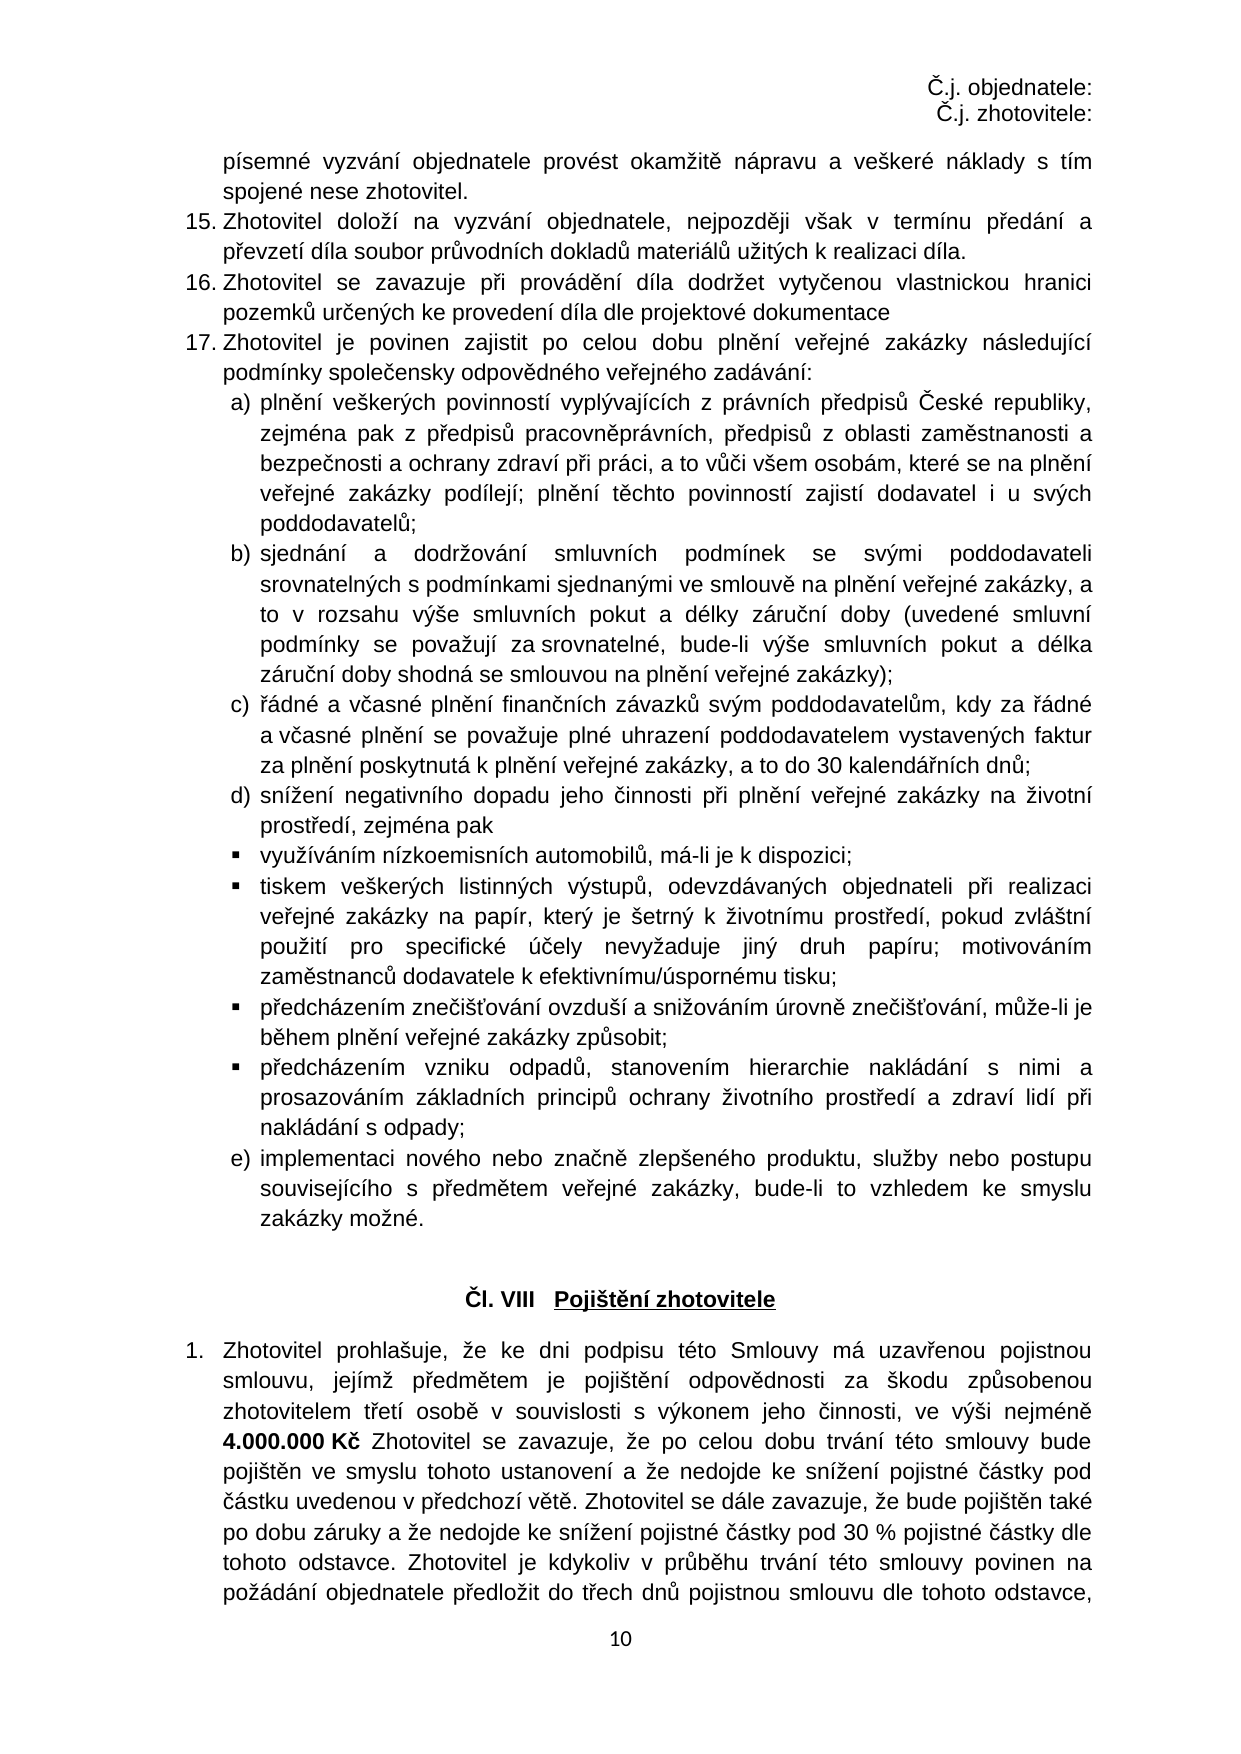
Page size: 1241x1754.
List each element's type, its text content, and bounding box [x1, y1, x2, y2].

list předcházením znečišťování ovzduší a snižováním úrovně znečišťování, může-li je během plnění veřejné zakázky způsobit; [230, 993, 1093, 1050]
list využíváním nízkoemisních automobilů, má-li je k dispozici; [230, 842, 1093, 869]
list Zhotovitel se zavazuje při provádění díla dodržet vytyčenou vlastnickou hranici pozemků určených ke provedení díla dle projektové dokumentace [185, 268, 1093, 325]
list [185, 1337, 1093, 1605]
list snížení negativního dopadu jeho činnosti při plnění veřejné zakázky na životní prostředí, zejména pak [230, 782, 1093, 838]
list plnění veškerých povinností vyplývajících z právních předpisů České republiky, zejména pak z předpisů pracovněprávních, předpisů z oblasti zaměstnanosti a bezpečnosti a ochrany zdraví při práci, a to vůči všem osobám, které se na plnění veřejné zakázky podílejí; plnění těchto povinností zajistí dodavatel i u svých poddodavatelů; [230, 389, 1093, 536]
list implementaci nového nebo značně zlepšeného produktu, služby nebo postupu souvisejícího s předmětem veřejné zakázky, bude-li to vzhledem ke smyslu zakázky možné. [230, 1144, 1093, 1231]
list sjednání a dodržování smluvních podmínek se svými poddodavateli srovnatelných s podmínkami sjednanými ve smlouvě na plnění veřejné zakázky, a to v rozsahu výše smluvních pokut a délky záruční doby (uvedené smluvní podmínky se považují za srovnatelné, bude-li výše smluvních pokut a délka záruční doby shodná se smlouvou na plnění veřejné zakázky); [230, 540, 1093, 687]
list tiskem veškerých listinných výstupů, odevzdávaných objednateli při realizaci veřejné zakázky na papír, který je šetrný k životnímu prostředí, pokud zvláštní použití pro specifické účely nevyžaduje jiný druh papíru; motivováním zaměstnanců dodavatele k efektivnímu/úspornému tisku; [230, 873, 1093, 989]
list Zhotovitel je povinen zajistit po celou dobu plnění veřejné zakázky následující podmínky společensky odpovědného veřejného zadávání: [185, 329, 1093, 385]
text Čl. VIII Pojištění zhotovitele [148, 1286, 1093, 1312]
list řádné a včasné plnění finančních závazků svým poddodavatelům, kdy za řádné a včasné plnění se považuje plné uhrazení poddodavatelem vystavených faktur za plnění poskytnutá k plnění veřejné zakázky, a to do 30 kalendářních dnů; [230, 691, 1093, 778]
list Zhotovitel doloží na vyzvání objednatele, nejpozději však v termínu předání a převzetí díla soubor průvodních dokladů materiálů užitých k realizaci díla. [185, 208, 1093, 264]
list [185, 148, 1093, 204]
list předcházením vzniku odpadů, stanovením hierarchie nakládání s nimi a prosazováním základních principů ochrany životního prostředí a zdraví lidí při nakládání s odpady; [230, 1054, 1093, 1141]
